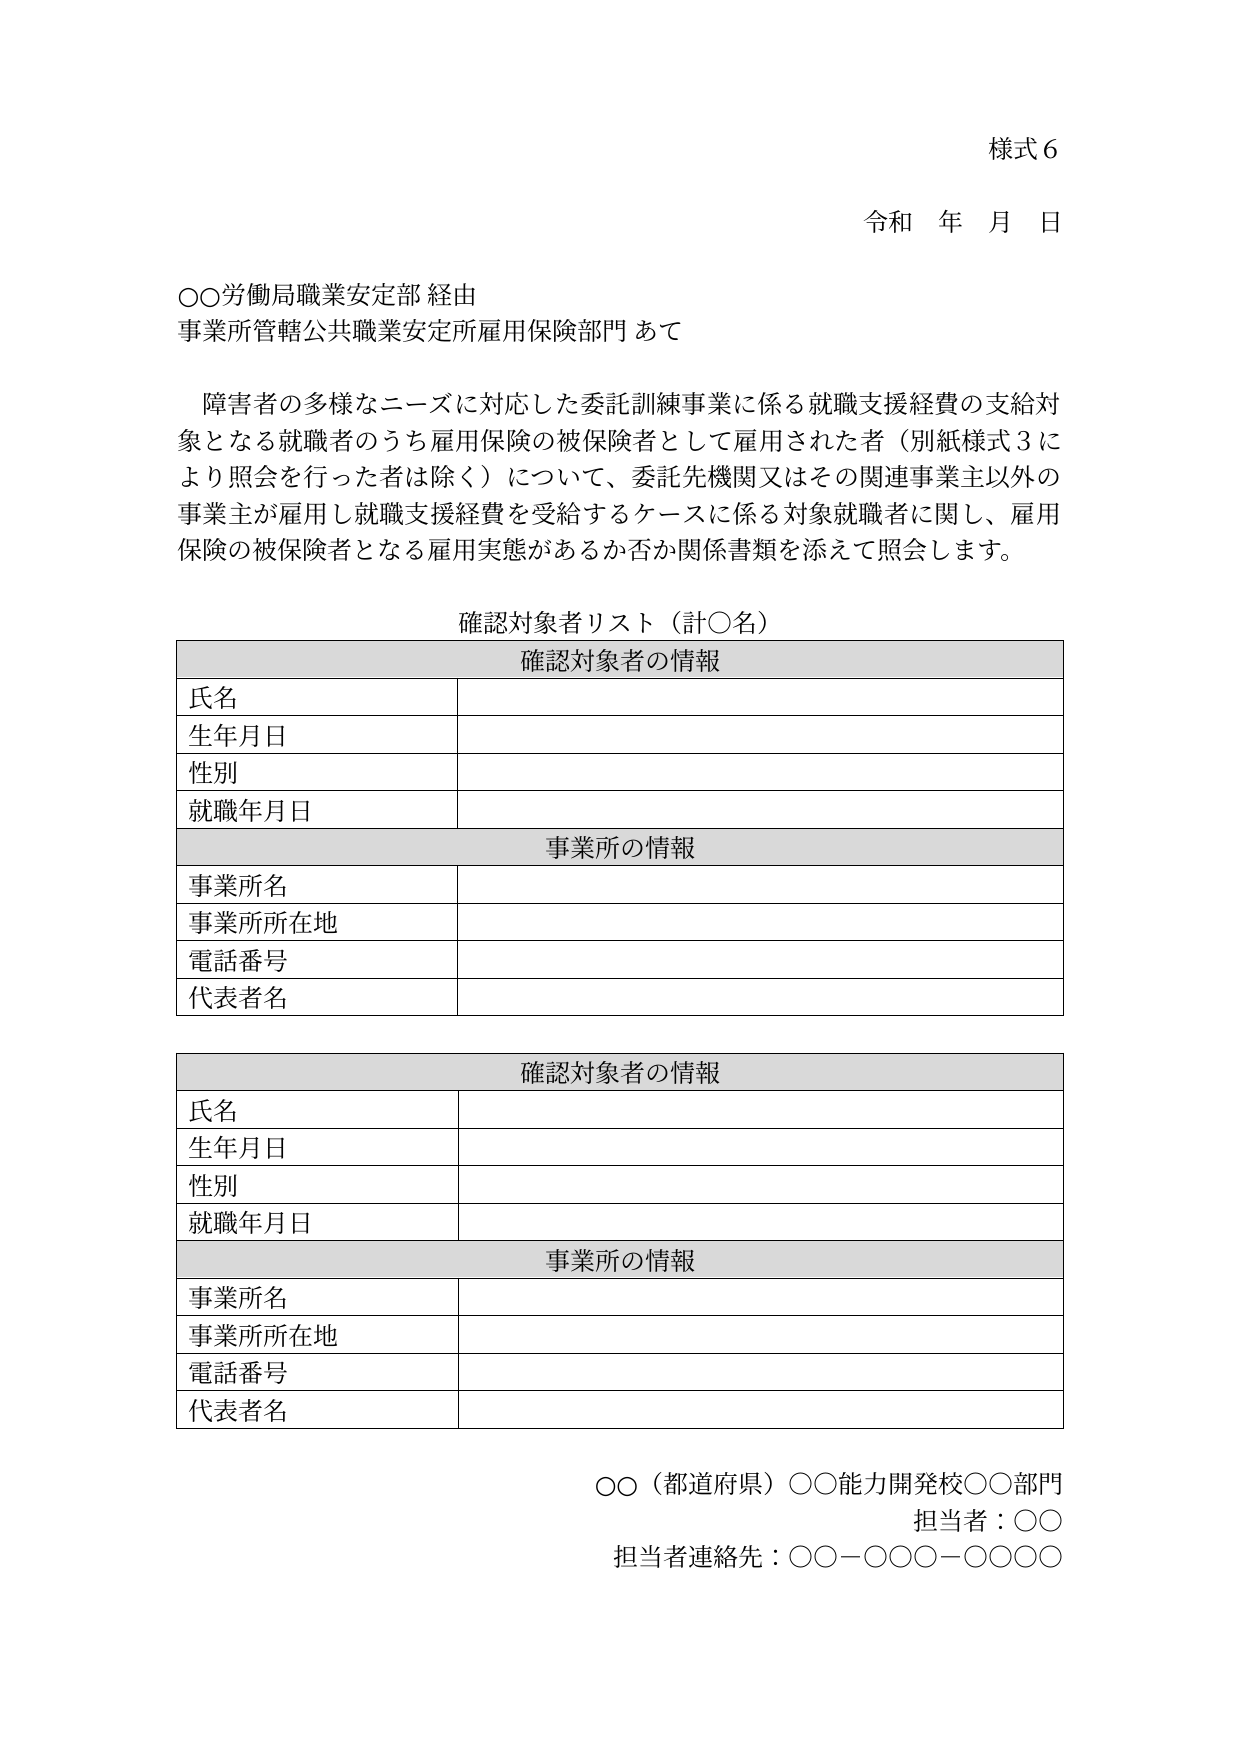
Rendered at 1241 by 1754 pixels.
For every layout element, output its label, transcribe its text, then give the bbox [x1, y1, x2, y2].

table_cell 性別 [177, 754, 457, 790]
text 障害者の多様なニーズに対応した委託訓練事業に係る就職支援経費の支給対象となる就職者のうち雇用保険の被保険者として雇用された者（別紙様式３により照会を行った者は除く）について、委託先機関又はその関連事業主以外の事業主が雇用し就職支援経費を受給するケースに係る対象就職者に関し、雇用保険の被保険者となる雇用実態があるか否か関係書類を添えて照会します。 [177, 385, 1063, 567]
table_cell 性別 [177, 1166, 458, 1202]
table_cell [459, 1166, 1063, 1202]
table_cell 氏名 [177, 1091, 458, 1127]
table_cell 事業所所在地 [177, 904, 457, 940]
text 令和 年 月 日 [177, 202, 1063, 239]
text ○○労働局職業安定部 経由 [177, 275, 1063, 312]
table_cell 就職年月日 [177, 791, 457, 827]
table_cell [459, 1091, 1063, 1127]
text 様式 [177, 129, 1063, 166]
table_header 確認対象者の情報 [177, 641, 1063, 677]
table_cell 代表者名 [177, 979, 457, 1015]
table_cell [459, 1279, 1063, 1315]
table_cell 生年月日 [177, 716, 457, 752]
table_cell 氏名 [177, 679, 457, 715]
table_cell [459, 1316, 1063, 1352]
table_cell [459, 1129, 1063, 1165]
table_cell [458, 754, 1063, 790]
table_cell 電話番号 [177, 1354, 458, 1390]
text 事業所管轄公共職業安定所雇用保険部門 あて [177, 312, 1063, 348]
table_cell 電話番号 [177, 941, 457, 977]
table_cell [458, 979, 1063, 1015]
table_cell 代表者名 [177, 1391, 458, 1427]
table_cell 生年月日 [177, 1129, 458, 1165]
table_cell [458, 904, 1063, 940]
table_cell [458, 866, 1063, 902]
text 確認対象者リスト（計○名） [177, 603, 1063, 640]
text 担当者連絡先：○○－○○○－○○○○ [227, 1538, 1063, 1574]
table_cell [459, 1354, 1063, 1390]
table_cell 事業所名 [177, 866, 457, 902]
table_cell [459, 1204, 1063, 1240]
text 担当者：○○ [227, 1501, 1063, 1538]
table_cell [458, 679, 1063, 715]
table_cell [458, 716, 1063, 752]
table_cell [458, 941, 1063, 977]
table_cell 事業所所在地 [177, 1316, 458, 1352]
table_cell 事業所名 [177, 1279, 458, 1315]
table_cell 事業所の情報 [177, 1241, 1063, 1277]
table_cell 就職年月日 [177, 1204, 458, 1240]
table_cell [459, 1391, 1063, 1427]
table_cell 事業所の情報 [177, 829, 1063, 865]
table_header 確認対象者の情報 [177, 1054, 1063, 1090]
table_cell [458, 791, 1063, 827]
text ○○（都道府県）○○能力開発校○○部門 [227, 1465, 1063, 1501]
